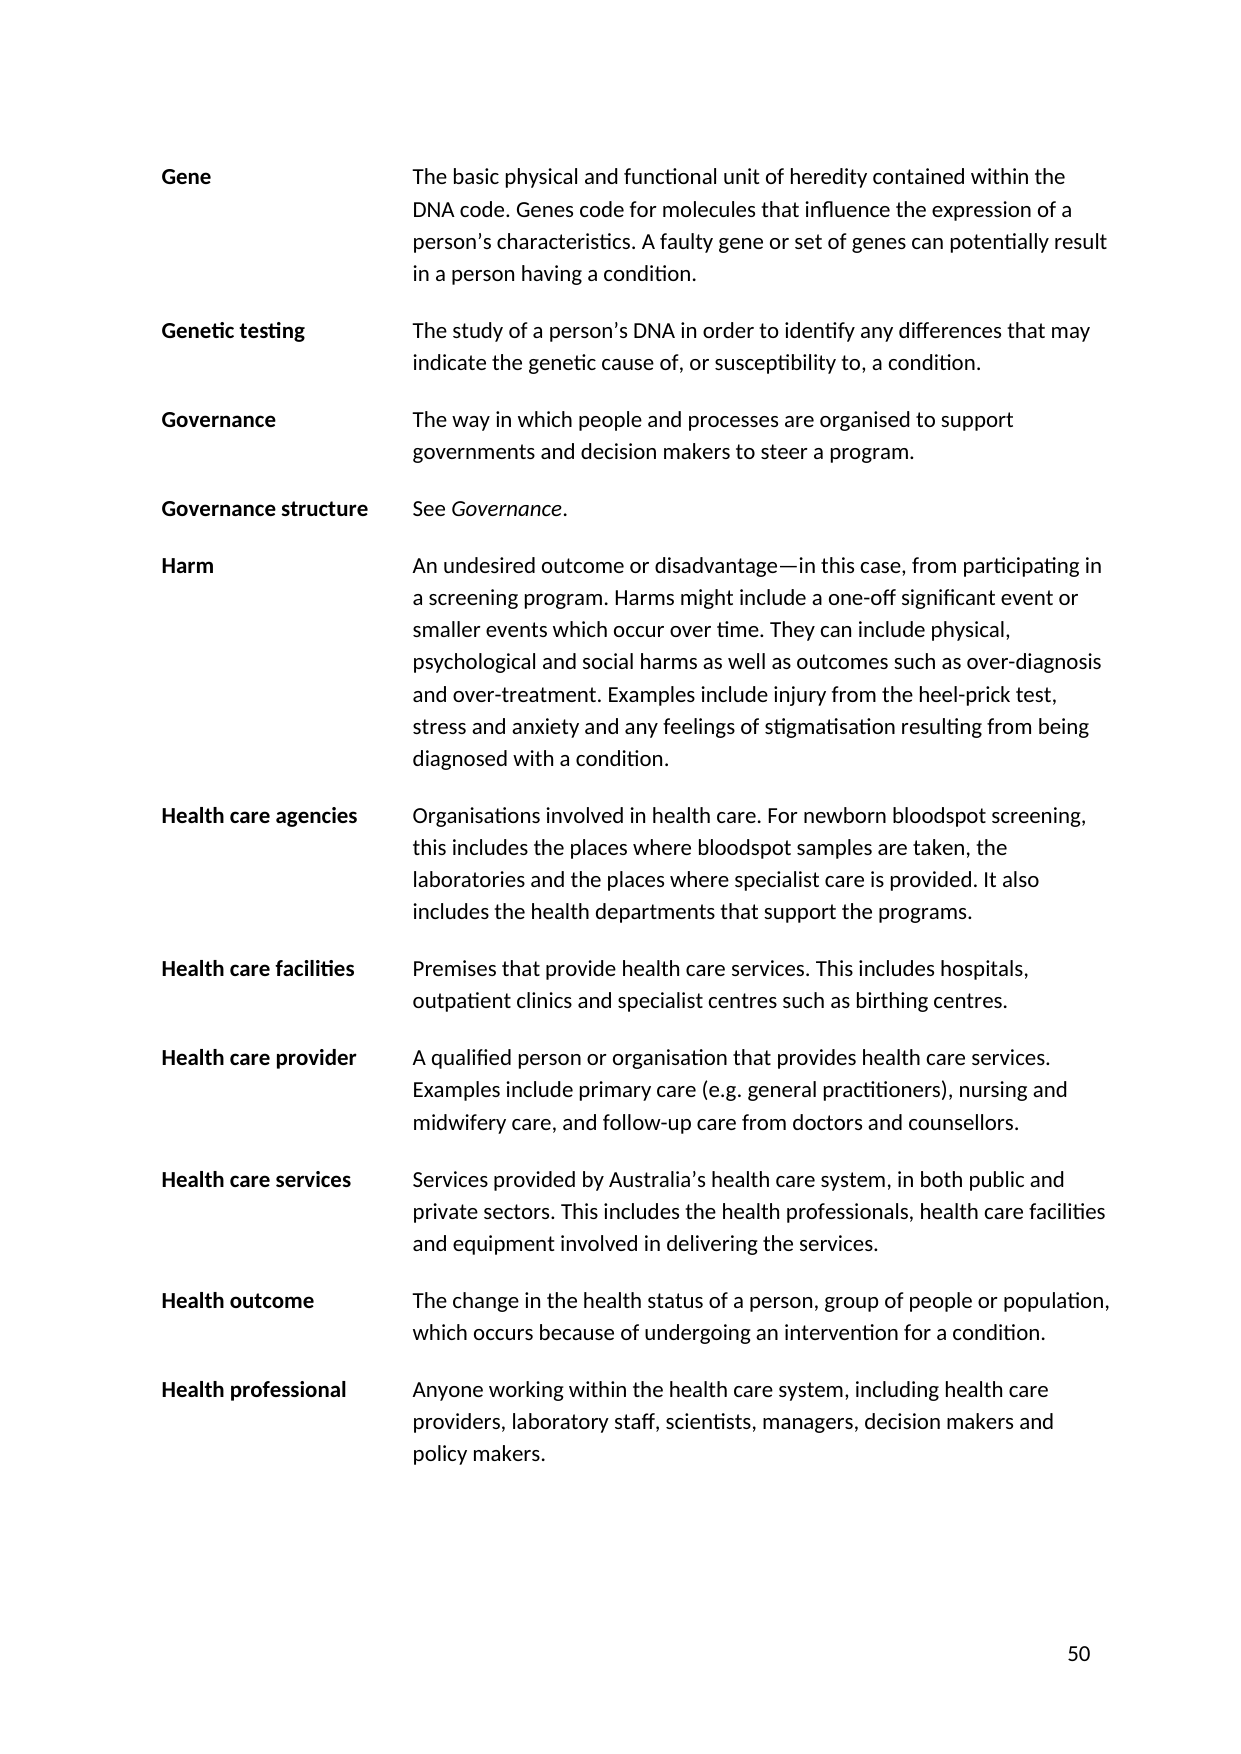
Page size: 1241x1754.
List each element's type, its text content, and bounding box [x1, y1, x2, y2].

table_cell The study of a person’s DNA in order to identify any differences that may indicate the genetic cause of, or susceptibility to, a condition. [401, 316, 1125, 405]
table_cell Health care facilities [150, 954, 401, 1043]
table_cell See Governance. [401, 494, 1125, 551]
table_cell The change in the health status of a person, group of people or population, which occurs because of undergoing an intervention for a condition. [401, 1286, 1125, 1375]
table_cell A qualified person or organisation that provides health care services. Examples include primary care (e.g. general practitioners), nursing and midwifery care, and follow-up care from doctors and counsellors. [401, 1044, 1125, 1165]
table_cell Anyone working within the health care system, including health care providers, laboratory staff, scientists, managers, decision makers and policy makers. [401, 1375, 1125, 1496]
table_cell The way in which people and processes are organised to support governments and decision makers to steer a program. [401, 405, 1125, 494]
table_cell Services provided by Australia’s health care system, in both public and private sectors. This includes the health professionals, health care facilities and equipment involved in delivering the services. [401, 1165, 1125, 1286]
table_cell Genetic testing [150, 316, 401, 405]
table_cell Health outcome [150, 1286, 401, 1375]
table_cell An undesired outcome or disadvantage—in this case, from participating in a screening program. Harms might include a one-off significant event or smaller events which occur over time. They can include physical, psychological and social harms as well as outcomes such as over-diagnosis and over-treatment. Examples include injury from the heel-prick test, stress and anxiety and any feelings of stigmatisation resulting from being diagnosed with a condition. [401, 551, 1125, 801]
table_cell Health care services [150, 1165, 401, 1286]
table_cell Harm [150, 551, 401, 801]
table_cell Organisations involved in health care. For newborn bloodspot screening, this includes the places where bloodspot samples are taken, the laboratories and the places where specialist care is provided. It also includes the health departments that support the programs. [401, 801, 1125, 954]
table_cell Gene [150, 163, 401, 316]
table_cell Premises that provide health care services. This includes hospitals, outpatient clinics and specialist centres such as birthing centres. [401, 954, 1125, 1043]
table_cell The basic physical and functional unit of heredity contained within the DNA code. Genes code for molecules that influence the expression of a person’s characteristics. A faulty gene or set of genes can potentially result in a person having a condition. [401, 163, 1125, 316]
table_cell Health care agencies [150, 801, 401, 954]
table_cell Health professional [150, 1375, 401, 1496]
table_cell Governance [150, 405, 401, 494]
table_cell Governance structure [150, 494, 401, 551]
table_cell Health care provider [150, 1044, 401, 1165]
